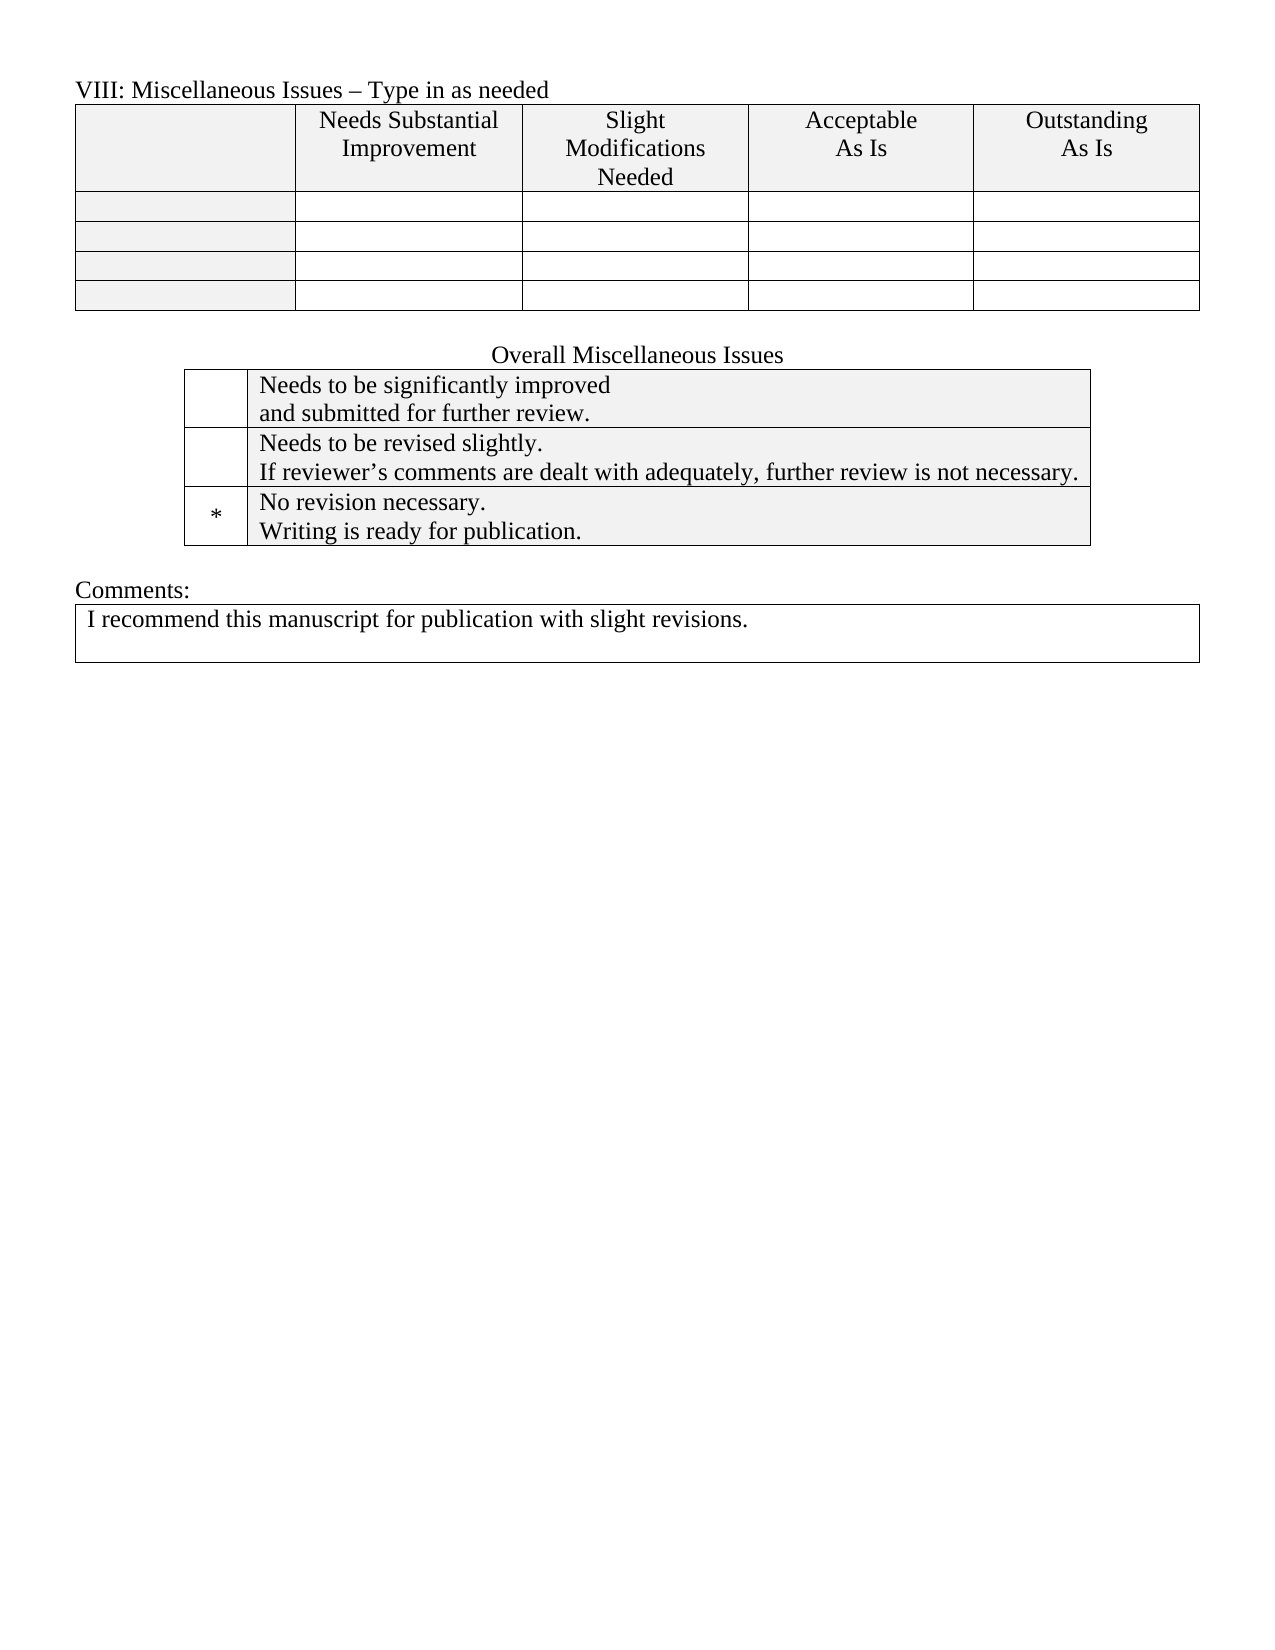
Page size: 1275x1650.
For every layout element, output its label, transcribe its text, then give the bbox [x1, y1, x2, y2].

table_cell [749, 222, 973, 251]
table_cell [76, 281, 295, 310]
table_cell [296, 192, 522, 221]
table_cell [523, 252, 748, 280]
table_cell [749, 252, 973, 280]
table_cell [296, 281, 522, 310]
table_cell [523, 192, 748, 221]
table_cell [749, 192, 973, 221]
table_header Needs to be significantly improved and submitted for further review. [248, 370, 1090, 427]
text Comments: [75, 575, 1200, 603]
table_header [76, 105, 295, 191]
table_header Outstanding As Is [974, 105, 1199, 191]
table_cell [974, 192, 1199, 221]
table_cell [296, 222, 522, 251]
table_cell [76, 222, 295, 251]
table_header Acceptable As Is [749, 105, 973, 191]
table_cell [523, 281, 748, 310]
table_cell Needs to be revised slightly. If reviewer’s comments are dealt with adequately, further review is not necessary. [248, 428, 1090, 486]
table_cell [974, 222, 1199, 251]
table_cell [296, 252, 522, 280]
table_cell [523, 222, 748, 251]
table_cell [76, 252, 295, 280]
table_cell [185, 428, 247, 486]
table_cell * [185, 487, 247, 545]
table_header Slight Modifications Needed [523, 105, 748, 191]
table_header Needs Substantial Improvement [296, 105, 522, 191]
text VIII: Miscellaneous Issues – Type in as needed [75, 75, 1200, 104]
text Overall Miscellaneous Issues [75, 340, 1200, 369]
table_header I recommend this manuscript for publication with slight revisions. [76, 605, 1199, 662]
table_header [185, 370, 247, 427]
table_cell [974, 252, 1199, 280]
table_cell [76, 192, 295, 221]
table_cell [974, 281, 1199, 310]
table_cell No revision necessary. Writing is ready for publication. [248, 487, 1090, 545]
table_cell [749, 281, 973, 310]
